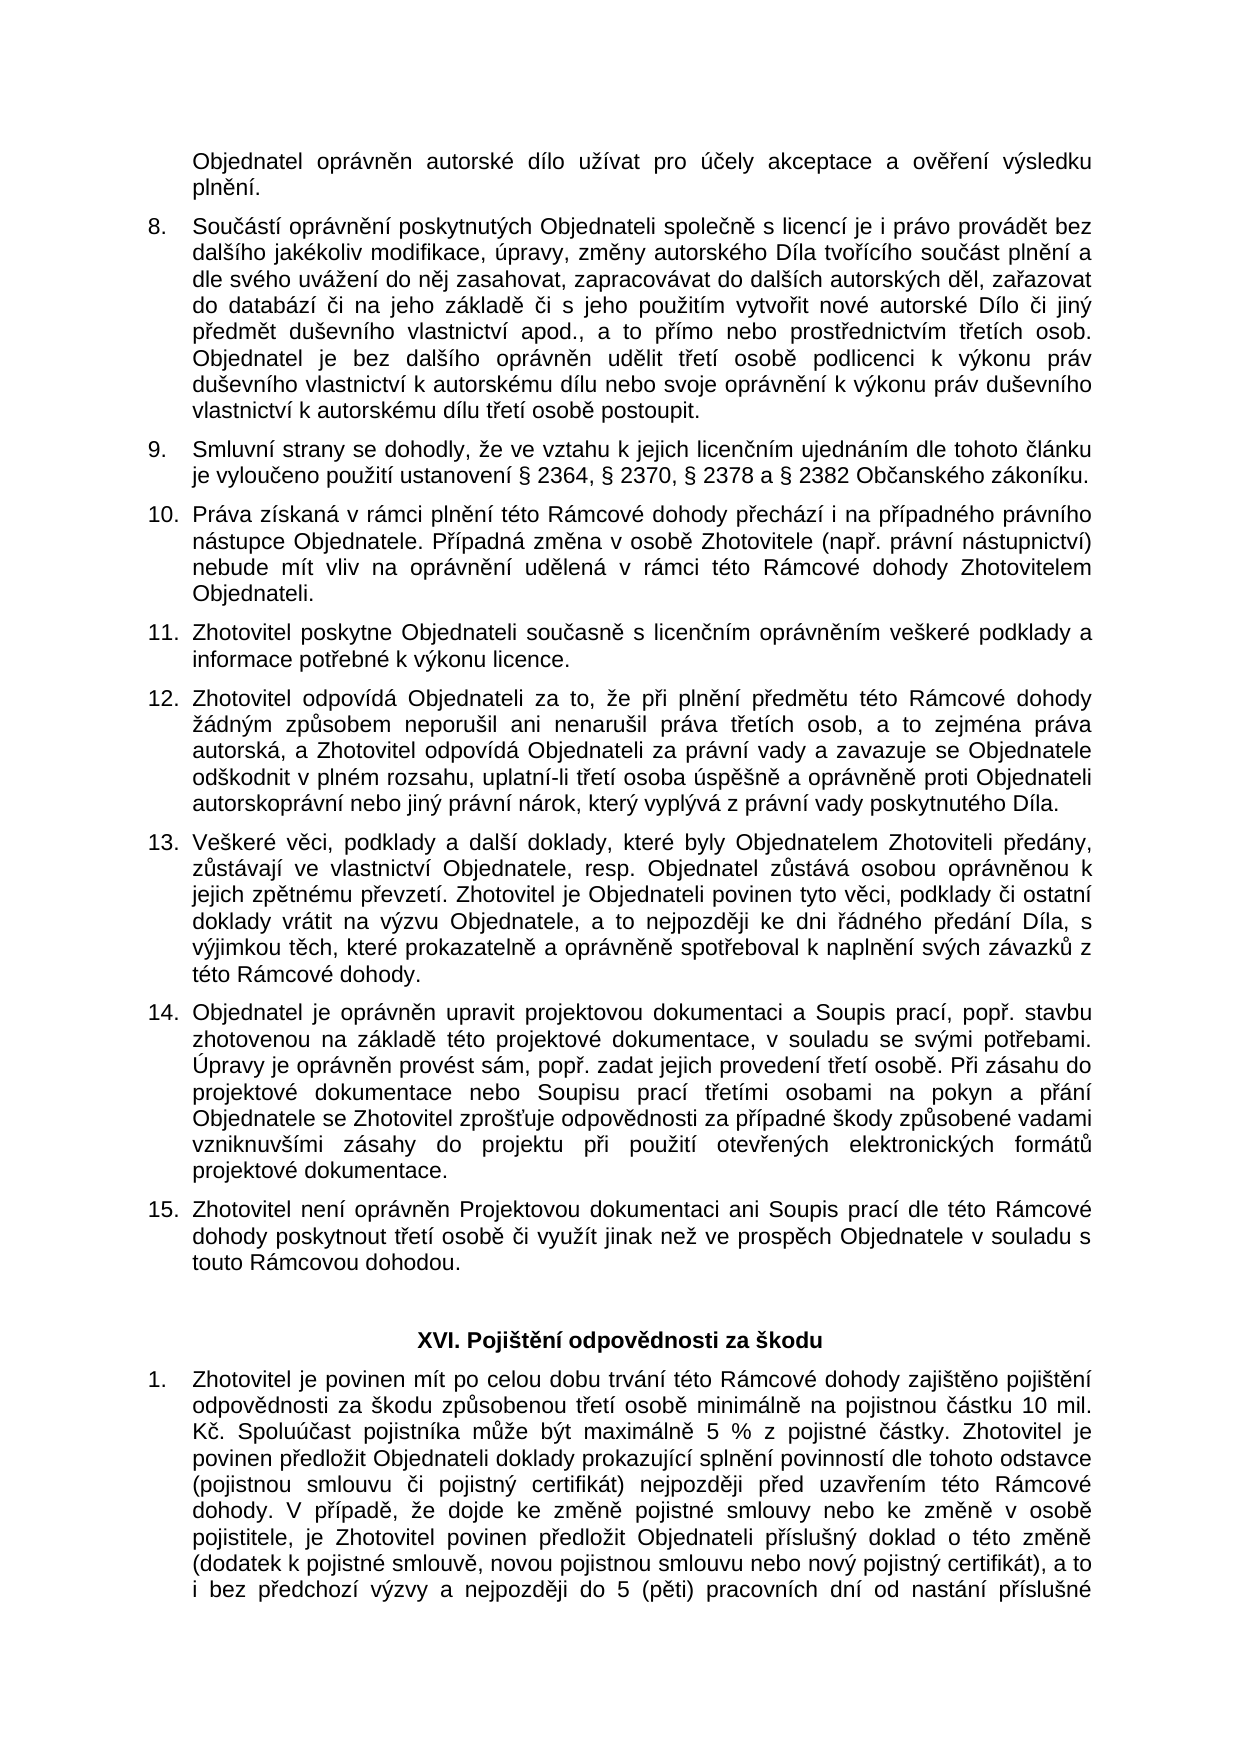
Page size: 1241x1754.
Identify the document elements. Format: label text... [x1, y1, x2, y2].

list Zhotovitel poskytne Objednateli současně s licenčním oprávněním veškeré podklady a informace potřebné k výkonu licence. [148, 619, 1093, 672]
list Zhotovitel není oprávněn Projektovou dokumentaci ani Soupis prací dle této Rámcové dohody poskytnout třetí osobě či využít jinak než ve prospěch Objednatele v souladu s touto Rámcovou dohodou. [148, 1196, 1093, 1275]
list Práva získaná v rámci plnění této Rámcové dohody přechází i na případného právního nástupce Objednatele. Případná změna v osobě Zhotovitele (např. právní nástupnictví) nebude mít vliv na oprávnění udělená v rámci této Rámcové dohody Zhotovitelem Objednateli. [148, 501, 1093, 607]
list Součástí oprávnění poskytnutých Objednateli společně s licencí je i právo provádět bez dalšího jakékoliv modifikace, úpravy, změny autorského Díla tvořícího součást plnění a dle svého uvážení do něj zasahovat, zapracovávat do dalších autorských děl, zařazovat do databází či na jeho základě či s jeho použitím vytvořit nové autorské Dílo či jiný předmět duševního vlastnictví apod., a to přímo nebo prostřednictvím třetích osob. Objednatel je bez dalšího oprávněn udělit třetí osobě podlicenci k výkonu práv duševního vlastnictví k autorskému dílu nebo svoje oprávnění k výkonu práv duševního vlastnictví k autorskému dílu třetí osobě postoupit. [148, 213, 1093, 424]
list Objednatel je oprávněn upravit projektovou dokumentaci a Soupis prací, popř. stavbu zhotovenou na základě této projektové dokumentace, v souladu se svými potřebami. Úpravy je oprávněn provést sám, popř. zadat jejich provedení třetí osobě. Při zásahu do projektové dokumentace nebo Soupisu prací třetími osobami na pokyn a přání Objednatele se Zhotovitel zprošťuje odpovědnosti za případné škody způsobené vadami vzniknuvšími zásahy do projektu při použití otevřených elektronických formátů projektové dokumentace. [148, 999, 1093, 1184]
list Zhotovitel odpovídá Objednateli za to, že při plnění předmětu této Rámcové dohody žádným způsobem neporušil ani nenarušil práva třetích osob, a to zejména práva autorská, a Zhotovitel odpovídá Objednateli za právní vady a zavazuje se Objednatele odškodnit v plném rozsahu, uplatní-li třetí osoba úspěšně a oprávněně proti Objednateli autorskoprávní nebo jiný právní nárok, který vyplývá z právní vady poskytnutého Díla. [148, 684, 1093, 816]
list Smluvní strany se dohodly, že ve vztahu k jejich licenčním ujednáním dle tohoto článku je vyloučeno použití ustanovení § 2364, § 2370, § 2378 a § 2382 Občanského zákoníku. [148, 436, 1093, 489]
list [148, 148, 1093, 200]
text XVI. Pojištění odpovědnosti za škodu [148, 1327, 1093, 1353]
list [148, 1366, 1093, 1603]
list Veškeré věci, podklady a další doklady, které byly Objednatelem Zhotoviteli předány, zůstávají ve vlastnictví Objednatele, resp. Objednatel zůstává osobou oprávněnou k jejich zpětnému převzetí. Zhotovitel je Objednateli povinen tyto věci, podklady či ostatní doklady vrátit na výzvu Objednatele, a to nejpozději ke dni řádného předání Díla, s výjimkou těch, které prokazatelně a oprávněně spotřeboval k naplnění svých závazků z této Rámcové dohody. [148, 829, 1093, 987]
